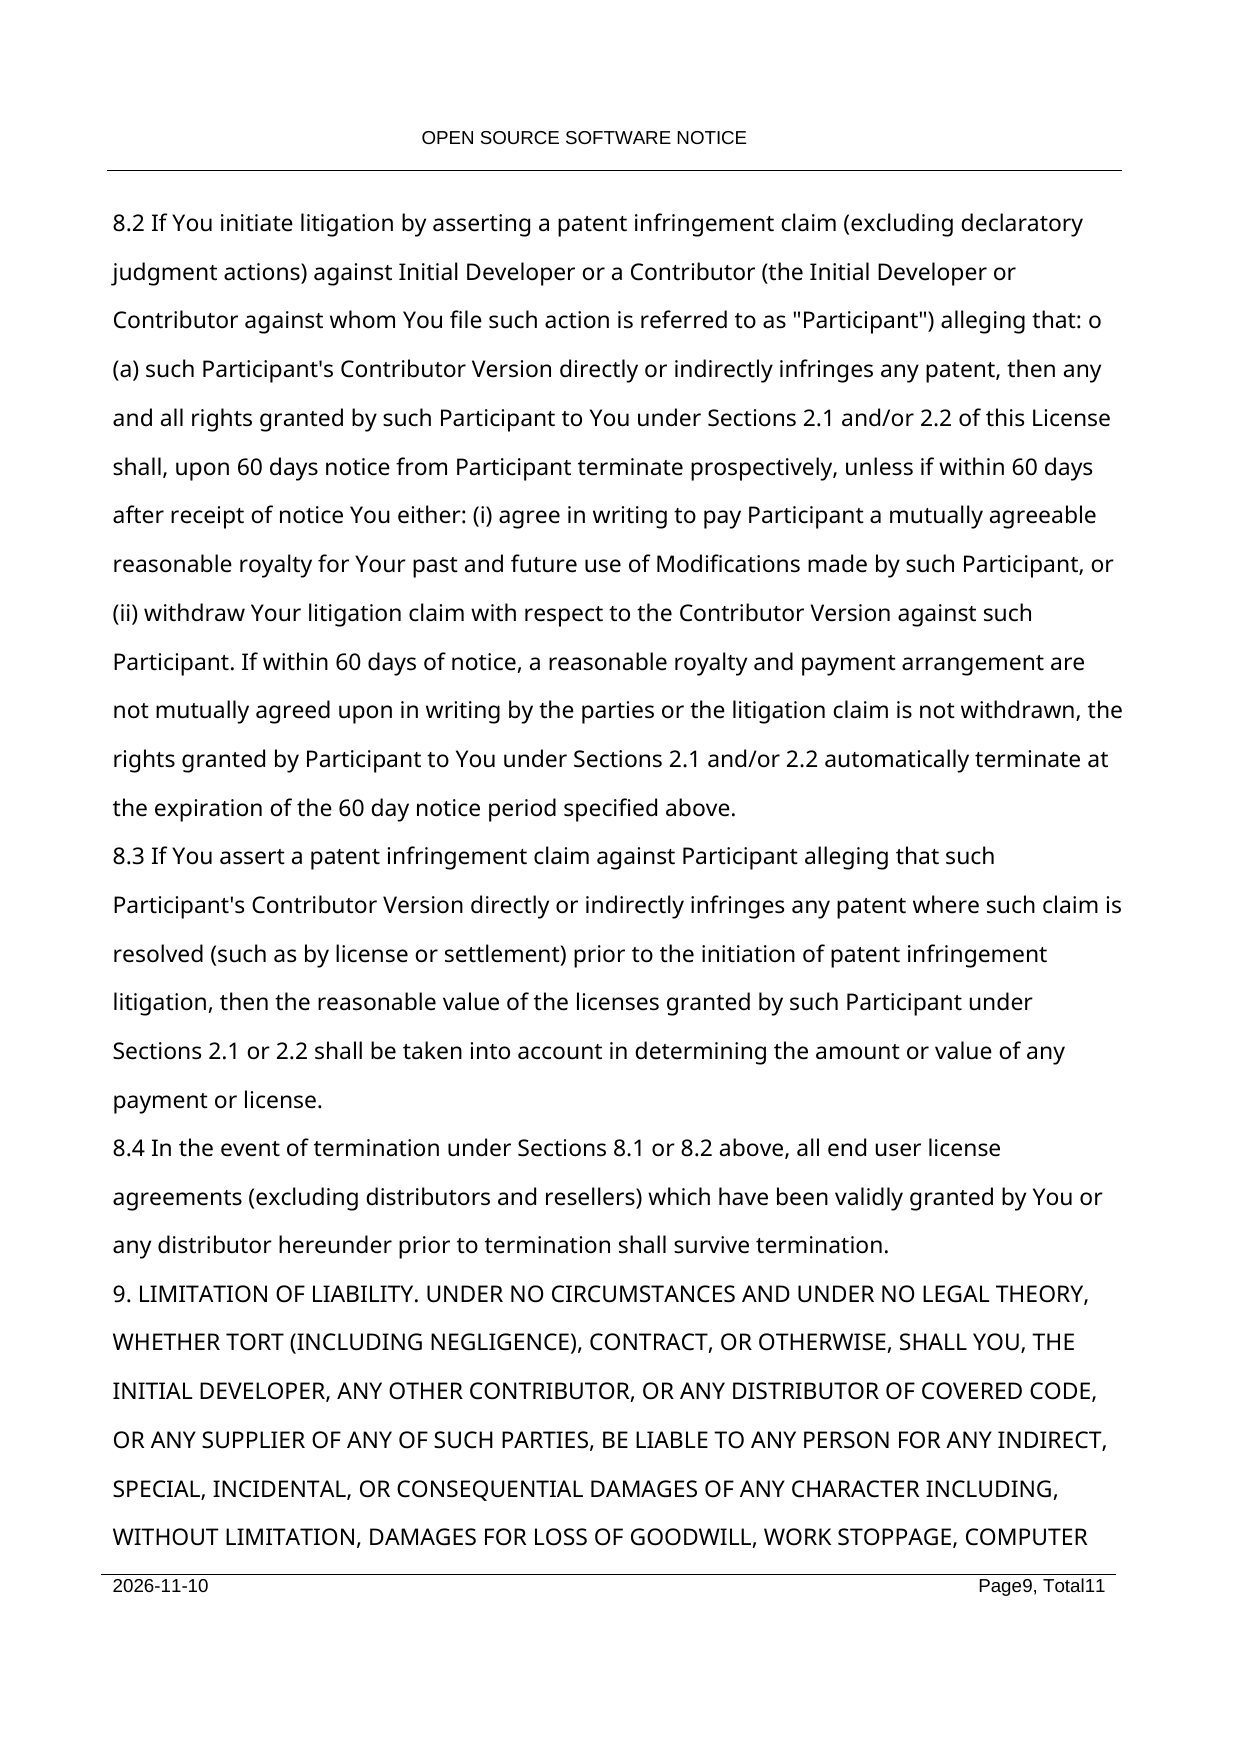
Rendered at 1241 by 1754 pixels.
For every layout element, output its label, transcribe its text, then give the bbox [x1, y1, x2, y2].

text 8.2 If You initiate litigation by asserting a patent infringement claim (excluding declaratory judgment actions) against Initial Developer or a Contributor (the Initial Developer or Contributor against whom You file such action is referred to as "Participant") alleging that: o (a) such Participant's Contributor Version directly or indirectly infringes any patent, then any and all rights granted by such Participant to You under Sections 2.1 and/or 2.2 of this License shall, upon 60 days notice from Participant terminate prospectively, unless if within 60 days after receipt of notice You either: (i) agree in writing to pay Participant a mutually agreeable reasonable royalty for Your past and future use of Modifications made by such Participant, or (ii) withdraw Your litigation claim with respect to the Contributor Version against such Participant. If within 60 days of notice, a reasonable royalty and payment arrangement are not mutually agreed upon in writing by the parties or the litigation claim is not withdrawn, the rights granted by Participant to You under Sections 2.1 and/or 2.2 automatically terminate at the expiration of the 60 day notice period specified above. [112, 206, 1128, 824]
text 8.3 If You assert a patent infringement claim against Participant alleging that such Participant's Contributor Version directly or indirectly infringes any patent where such claim is resolved (such as by license or settlement) prior to the initiation of patent infringement litigation, then the reasonable value of the licenses granted by such Participant under Sections 2.1 or 2.2 shall be taken into account in determining the amount or value of any payment or license. [112, 839, 1128, 1116]
text 8.4 In the event of termination under Sections 8.1 or 8.2 above, all end user license agreements (excluding distributors and resellers) which have been validly granted by You or any distributor hereunder prior to termination shall survive termination. [112, 1131, 1128, 1261]
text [112, 1277, 1128, 1553]
